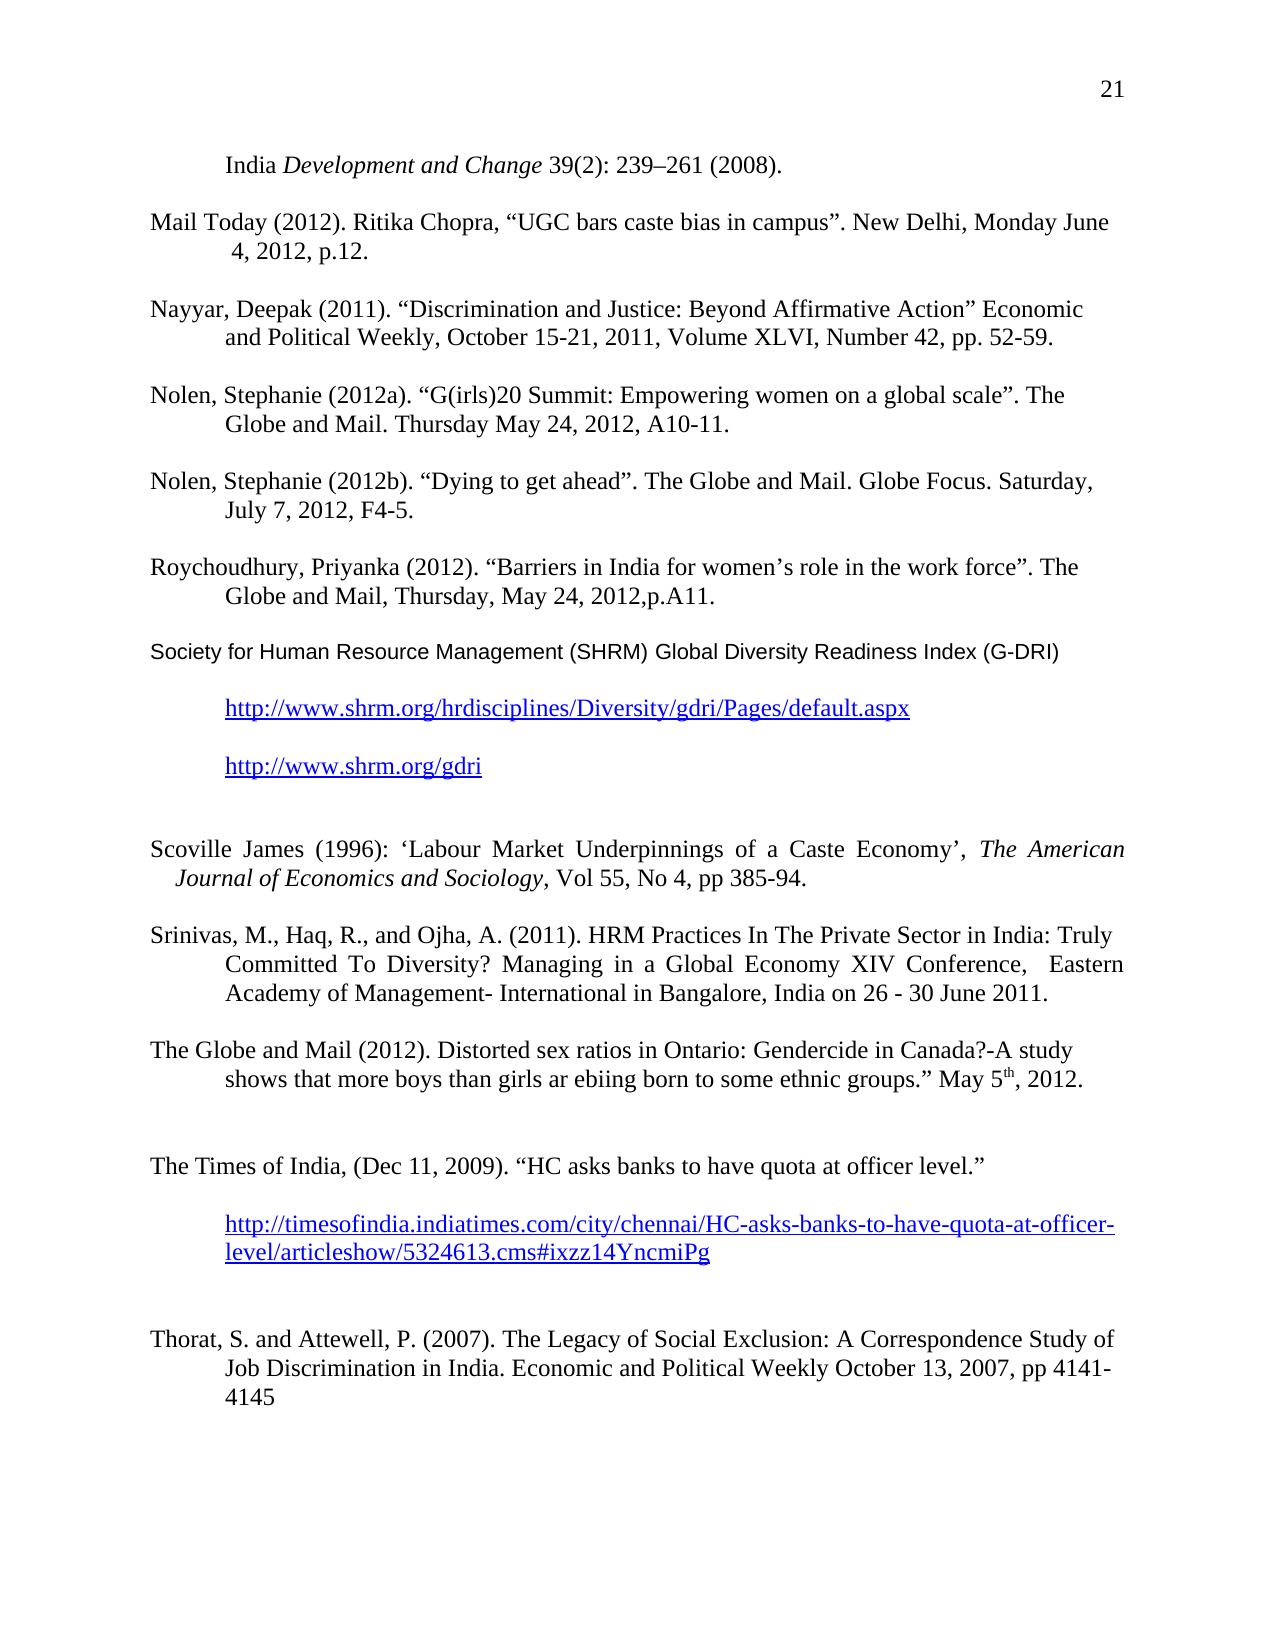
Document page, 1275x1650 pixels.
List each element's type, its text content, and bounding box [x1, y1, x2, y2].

text The Times of India, (Dec 11, 2009). “HC asks banks to have quota at officer level.” [150, 1151, 1125, 1179]
text Thorat, S. and Attewell, P. (2007). The Legacy of Social Exclusion: A Correspondence Study of [150, 1324, 1125, 1353]
text http://timesofindia.indiatimes.com/city/chennai/HC-asks-banks-to-have-quota-at-officer-level/articleshow/5324613.cms#ixzz14YncmiPg [225, 1209, 1125, 1266]
text http://www.shrm.org/hrdisciplines/Diversity/gdri/Pages/default.aspx [150, 693, 1125, 722]
text http://www.shrm.org/gdri [150, 751, 1125, 780]
text India Development and Change 39(2): 239–261 (2008). [150, 150, 1125, 179]
text 4, 2012, p.12. [150, 236, 1125, 265]
text and Political Weekly, October 15-21, 2011, Volume XLVI, Number 42, pp. 52-59. [150, 322, 1125, 351]
text Globe and Mail, Thursday, May 24, 2012,p.A11. [150, 581, 1125, 610]
text shows that more boys than girls ar ebiing born to some ethnic groups.” May 5th, 2012. [150, 1064, 1125, 1093]
text Srinivas, M., Haq, R., and Ojha, A. (2011). HRM Practices In The Private Sector in India: Truly [150, 920, 1125, 949]
text Globe and Mail. Thursday May 24, 2012, A10-11. [150, 409, 1125, 437]
text Roychoudhury, Priyanka (2012). “Barriers in India for women’s role in the work force”. The [150, 552, 1125, 581]
text Nolen, Stephanie (2012b). “Dying to get ahead”. The Globe and Mail. Globe Focus. Saturday, [150, 466, 1125, 495]
text Nayyar, Deepak (2011). “Discrimination and Justice: Beyond Affirmative Action” Economic [150, 294, 1125, 322]
text Mail Today (2012). Ritika Chopra, “UGC bars caste bias in campus”. New Delhi, Monday June [150, 207, 1125, 236]
text The Globe and Mail (2012). Distorted sex ratios in Ontario: Gendercide in Canada?-A study [150, 1035, 1125, 1064]
text Society for Human Resource Management (SHRM) Global Diversity Readiness Index (G-DRI) [150, 639, 1125, 664]
text July 7, 2012, F4-5. [150, 495, 1125, 524]
text Job Discrimination in India. Economic and Political Weekly October 13, 2007, pp 4141-4145 [225, 1353, 1125, 1410]
text Committed To Diversity? Managing in a Global Economy XIV Conference, Eastern Academy of Management- International in Bangalore, India on 26 - 30 June 2011. [225, 949, 1125, 1007]
text Scoville James (1996): ‘Labour Market Underpinnings of a Caste Economy’, The American Journal of Economics and Sociology, Vol 55, No 4, pp 385-94. [150, 834, 1125, 892]
text Nolen, Stephanie (2012a). “G(irls)20 Summit: Empowering women on a global scale”. The [150, 380, 1125, 409]
